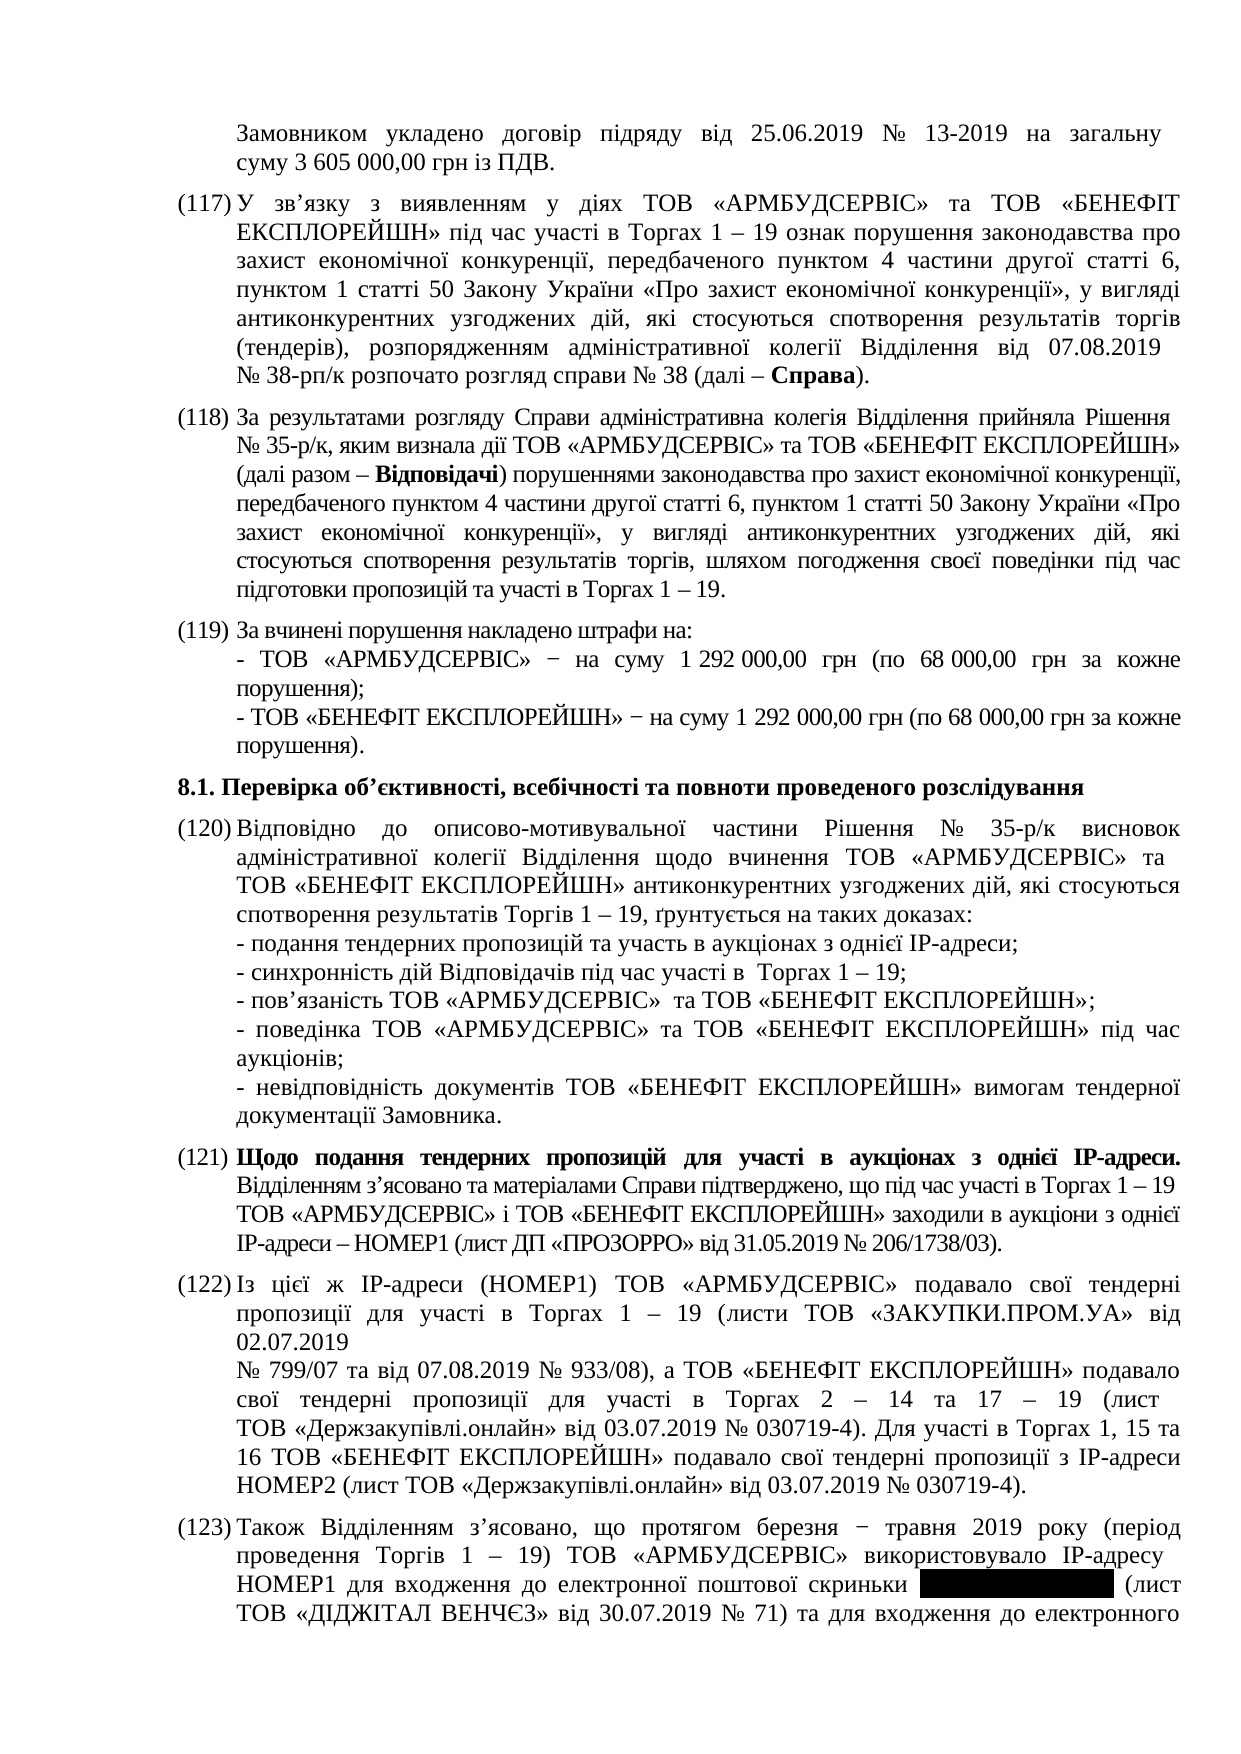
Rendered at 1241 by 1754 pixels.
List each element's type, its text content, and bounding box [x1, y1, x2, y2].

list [177, 118, 1181, 176]
list - поведінка ТОВ «АРМБУДСЕРВІС» та ТОВ «БЕНЕФІТ ЕКСПЛОРЕЙШН» під час аукціонів; [236, 1014, 1181, 1072]
list За результатами розгляду Справи адміністративна колегія Відділення прийняла Рішення № 35-р/к, яким визнала дії ТОВ «АРМБУДСЕРВІС» та ТОВ «БЕНЕФІТ ЕКСПЛОРЕЙШН» (далі разом – Відповідачі) порушеннями законодавства про захист економічної конкуренції, передбаченого пунктом 4 частини другої статті 6, пунктом 1 статті 50 Закону України «Про захист економічної конкуренції», у вигляді антиконкурентних узгоджених дій, які стосуються спотворення результатів торгів, шляхом погодження своєї поведінки під час підготовки пропозицій та участі в Торгах 1 – 19. [177, 402, 1181, 603]
list - синхронність дій Відповідачів під час участі в Торгах 1 – 19; [236, 957, 1181, 986]
list - подання тендерних пропозицій та участь в аукціонах з однієї ІР-адреси; [236, 928, 1181, 957]
list Із цієї ж ІР-адреси (НОМЕР1) ТОВ «АРМБУДСЕРВІС» подавало свої тендерні пропозиції для участі в Торгах 1 – 19 (листи ТОВ «ЗАКУПКИ.ПРОМ.УА» від 02.07.2019 № 799/07 та від 07.08.2019 № 933/08), а ТОВ «БЕНЕФІТ ЕКСПЛОРЕЙШН» подавало свої тендерні пропозиції для участі в Торгах 2 – 14 та 17 – 19 (лист ТОВ «Держзакупівлі.онлайн» від 03.07.2019 № 030719-4). Для участі в Торгах 1, 15 та 16 ТОВ «БЕНЕФІТ ЕКСПЛОРЕЙШН» подавало свої тендерні пропозиції з ІР-адреси НОМЕР2 (лист ТОВ «Держзакупівлі.онлайн» від 03.07.2019 № 030719-4). [177, 1269, 1181, 1499]
list У зв’язку з виявленням у діях ТОВ «АРМБУДСЕРВІС» та ТОВ «БЕНЕФІТ ЕКСПЛОРЕЙШН» під час участі в Торгах 1 – 19 ознак порушення законодавства про захист економічної конкуренції, передбаченого пунктом 4 частини другої статті 6, пунктом 1 статті 50 Закону України «Про захист економічної конкуренції», у вигляді антиконкурентних узгоджених дій, які стосуються спотворення результатів торгів (тендерів), розпорядженням адміністративної колегії Відділення від 07.08.2019 № 38-рп/к розпочато розгляд справи № 38 (далі – Справа). [177, 188, 1181, 389]
text 8.1. Перевірка об’єктивності, всебічності та повноти проведеного розслідування [177, 772, 1181, 801]
list Щодо подання тендерних пропозицій для участі в аукціонах з однієї ІР-адреси. Відділенням з’ясовано та матеріалами Справи підтверджено, що під час участі в Торгах 1 – 19 ТОВ «АРМБУДСЕРВІС» і ТОВ «БЕНЕФІТ ЕКСПЛОРЕЙШН» заходили в аукціони з однієї ІР-адреси – НОМЕР1 (лист ДП «ПРОЗОРРО» від 31.05.2019 № 206/1738/03). [177, 1142, 1181, 1257]
list - ТОВ «БЕНЕФІТ ЕКСПЛОРЕЙШН» − на суму 1 292 000,00 грн (по 68 000,00 грн за кожне порушення). [236, 702, 1181, 759]
list - ТОВ «АРМБУДСЕРВІС» − на суму 1 292 000,00 грн (по 68 000,00 грн за кожне порушення); [236, 644, 1181, 702]
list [177, 1512, 1181, 1627]
list За вчинені порушення накладено штрафи на: [177, 616, 1181, 644]
list - пов’язаність ТОВ «АРМБУДСЕРВІС» та ТОВ «БЕНЕФІТ ЕКСПЛОРЕЙШН»; [236, 986, 1181, 1014]
list - невідповідність документів ТОВ «БЕНЕФІТ ЕКСПЛОРЕЙШН» вимогам тендерної документації Замовника. [236, 1072, 1181, 1129]
list Відповідно до описово-мотивувальної частини Рішення № 35-р/к висновок адміністративної колегії Відділення щодо вчинення ТОВ «АРМБУДСЕРВІС» та ТОВ «БЕНЕФІТ ЕКСПЛОРЕЙШН» антиконкурентних узгоджених дій, які стосуються спотворення результатів Торгів 1 – 19, ґрунтується на таких доказах: [177, 813, 1181, 928]
